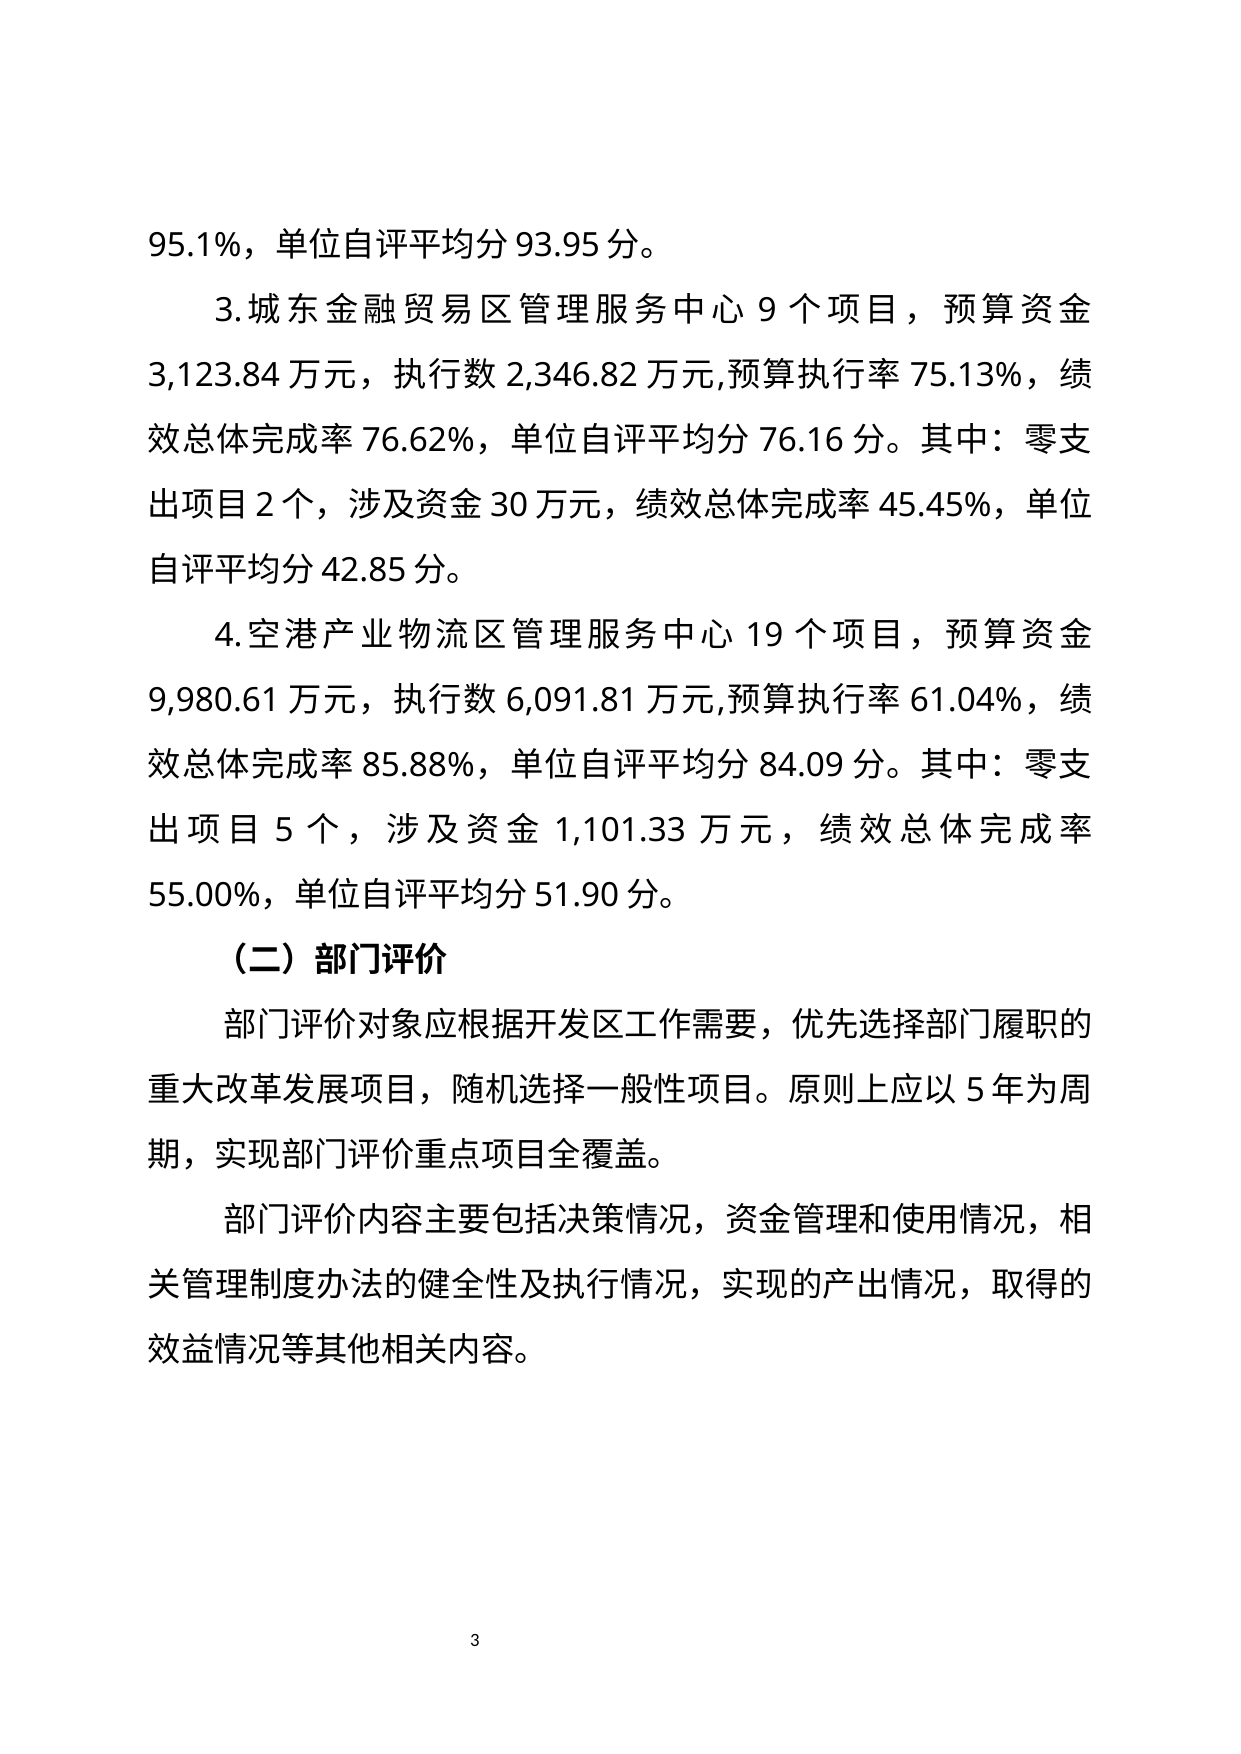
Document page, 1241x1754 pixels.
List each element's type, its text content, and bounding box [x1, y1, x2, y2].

text 3.城东金融贸易区管理服务中心9个项目，预算资金3,123.84万元，执行数2,346.82万元,预算执行率75.13%，绩效总体完成率76.62%，单位自评平均分76.16分。其中：零支出项目2个，涉及资金30万元，绩效总体完成率45.45%，单位自评平均分42.85分。 [148, 274, 1093, 599]
text 部门评价内容主要包括决策情况，资金管理和使用情况，相关管理制度办法的健全性及执行情况，实现的产出情况，取得的效益情况等其他相关内容。 [148, 1184, 1093, 1379]
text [148, 209, 1093, 274]
text 部门评价对象应根据开发区工作需要，优先选择部门履职的重大改革发展项目，随机选择一般性项目。原则上应以5年为周期，实现部门评价重点项目全覆盖。 [148, 989, 1093, 1184]
text （二）部门评价 [148, 924, 1093, 989]
text 4.空港产业物流区管理服务中心19个项目，预算资金9,980.61万元，执行数6,091.81万元,预算执行率61.04%，绩效总体完成率85.88%，单位自评平均分84.09分。其中：零支出项目5个，涉及资金1,101.33万元，绩效总体完成率55.00%，单位自评平均分51.90分。 [148, 599, 1093, 924]
